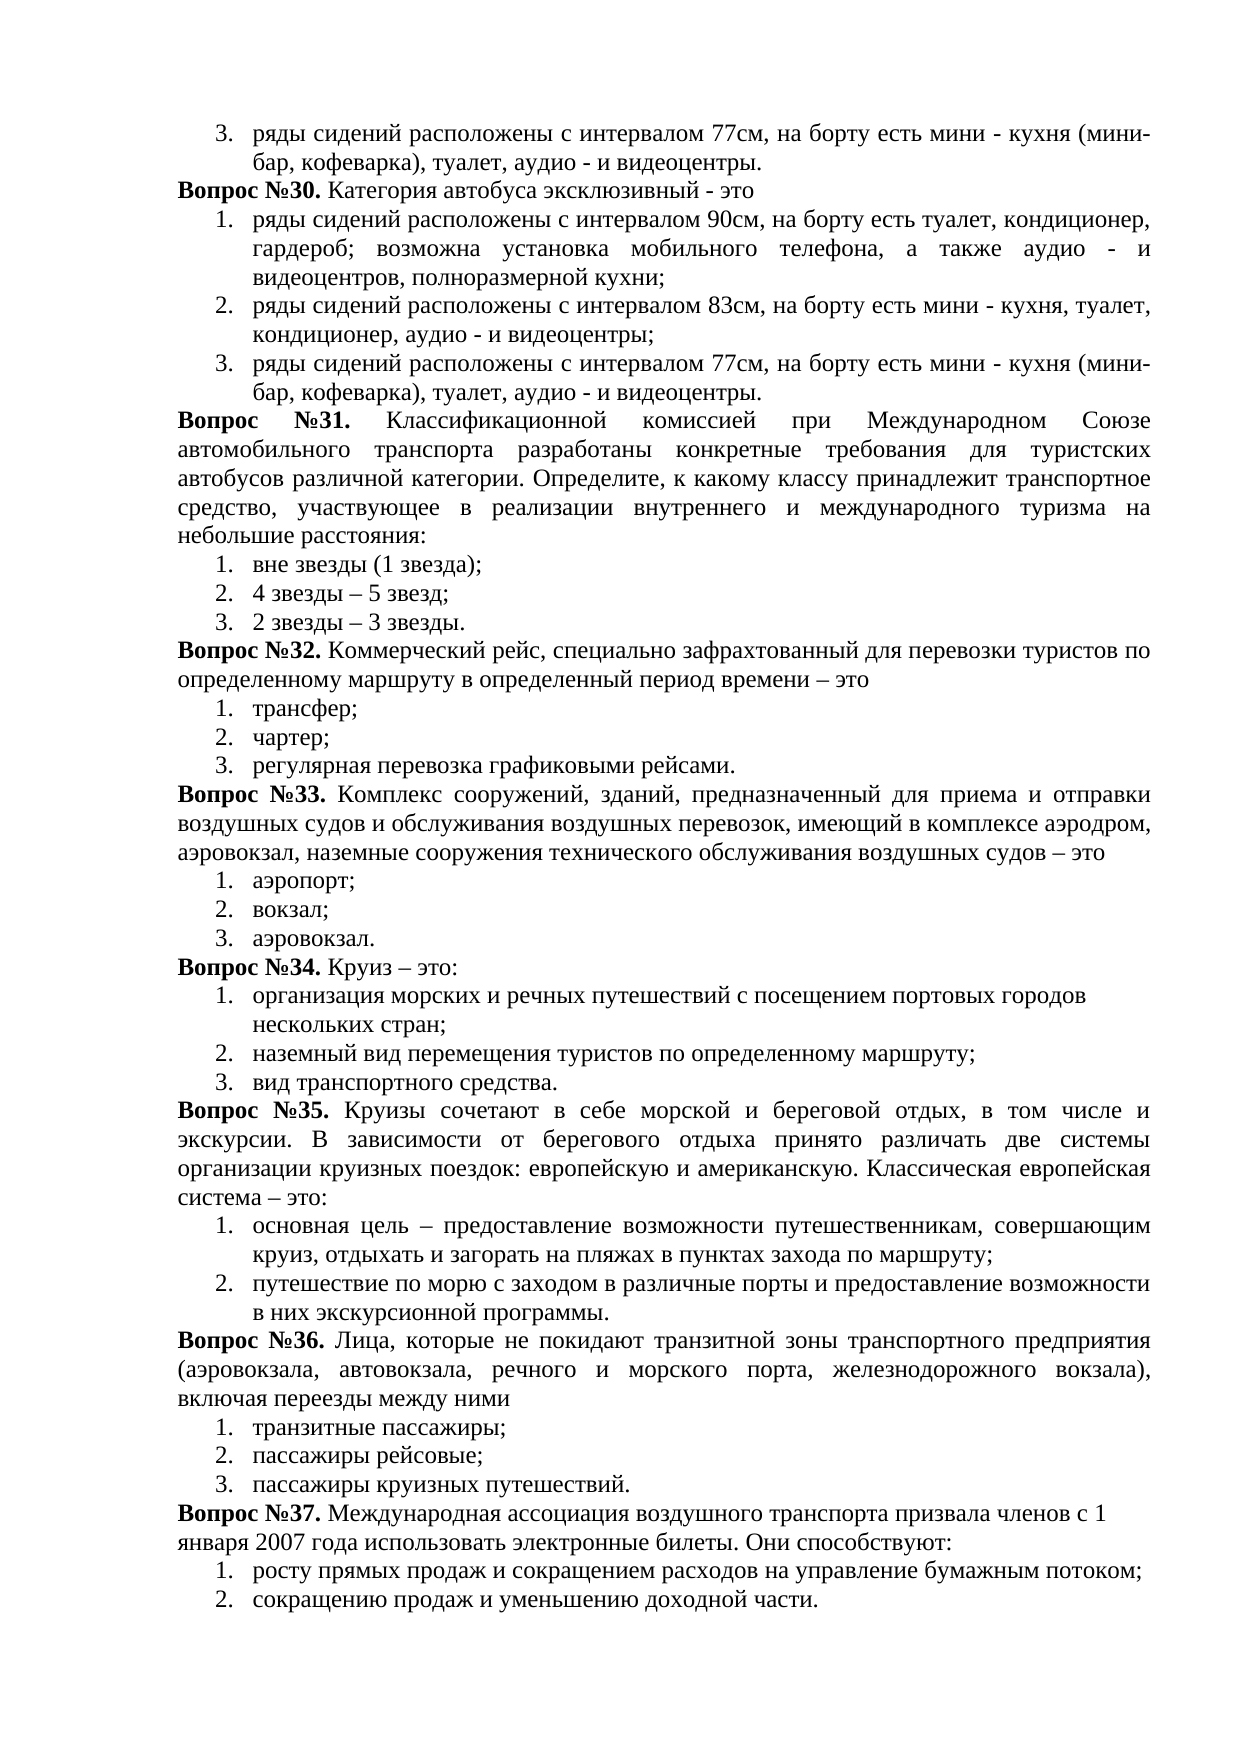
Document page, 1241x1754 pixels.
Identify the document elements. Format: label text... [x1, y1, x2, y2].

list транзитные пассажиры; [215, 1412, 1152, 1441]
list ряды сидений расположены с интервалом 83см, на борту есть мини - кухня, туалет, кондиционер, аудио - и видеоцентры; [215, 291, 1152, 348]
list росту прямых продаж и сокращением расходов на управление бумажным потоком; [215, 1556, 1152, 1584]
text Вопрос №30. Категория автобуса эксклюзивный - это [177, 176, 1152, 204]
text Вопрос №36. Лица, которые не покидают транзитной зоны транспортного предприятия (аэровокзала, автовокзала, речного и морского порта, железнодорожного вокзала), включая переезды между ними [177, 1326, 1152, 1412]
list сокращению продаж и уменьшению доходной части. [215, 1584, 1152, 1613]
list пассажиры круизных путешествий. [215, 1469, 1152, 1498]
text Вопрос №35. Круизы сочетают в себе морской и береговой отдых, в том числе и экскурсии. В зависимости от берегового отдыха принято различать две системы организации круизных поездок: европейскую и американскую. Классическая европейская система – это: [177, 1096, 1152, 1211]
text Вопрос №34. Круиз – это: [177, 952, 1152, 981]
list ряды сидений расположены с интервалом 77см, на борту есть мини - кухня (мини-бар, кофеварка), туалет, аудио - и видеоцентры. [215, 118, 1152, 176]
text Вопрос №37. Международная ассоциация воздушного транспорта призвала членов с 1 января 2007 года использовать электронные билеты. Они способствуют: [177, 1498, 1152, 1556]
text Вопрос №32. Коммерческий рейс, специально зафрахтованный для перевозки туристов по определенному маршруту в определенный период времени – это [177, 636, 1152, 693]
list 2 звезды – 3 звезды. [215, 607, 1152, 636]
list вне звезды (1 звезда); [215, 549, 1152, 578]
list ряды сидений расположены с интервалом 77см, на борту есть мини - кухня (мини-бар, кофеварка), туалет, аудио - и видеоцентры. [215, 348, 1152, 406]
list основная цель – предоставление возможности путешественникам, совершающим круиз, отдыхать и загорать на пляжах в пунктах захода по маршруту; [215, 1211, 1152, 1268]
list вокзал; [215, 894, 1152, 923]
list наземный вид перемещения туристов по определенному маршруту; [215, 1038, 1152, 1067]
list путешествие по морю с заходом в различные порты и предоставление возможности в них экскурсионной программы. [215, 1268, 1152, 1326]
list аэровокзал. [215, 923, 1152, 952]
list трансфер; [215, 693, 1152, 722]
text Вопрос №31. Классификационной комиссией при Международном Союзе автомобильного транспорта разработаны конкретные требования для туристских автобусов различной категории. Определите, к какому классу принадлежит транспортное средство, участвующее в реализации внутреннего и международного туризма на небольшие расстояния: [177, 406, 1152, 549]
list организация морских и речных путешествий с посещением портовых городов нескольких стран; [215, 981, 1152, 1038]
list чартер; [215, 722, 1152, 751]
text Вопрос №33. Комплекс сооружений, зданий, предназначенный для приема и отправки воздушных судов и обслуживания воздушных перевозок, имеющий в комплексе аэродром, аэровокзал, наземные сооружения технического обслуживания воздушных судов – это [177, 779, 1152, 866]
list регулярная перевозка графиковыми рейсами. [215, 751, 1152, 779]
list 4 звезды – 5 звезд; [215, 578, 1152, 607]
list аэропорт; [215, 866, 1152, 894]
list вид транспортного средства. [215, 1067, 1152, 1096]
list пассажиры рейсовые; [215, 1441, 1152, 1469]
